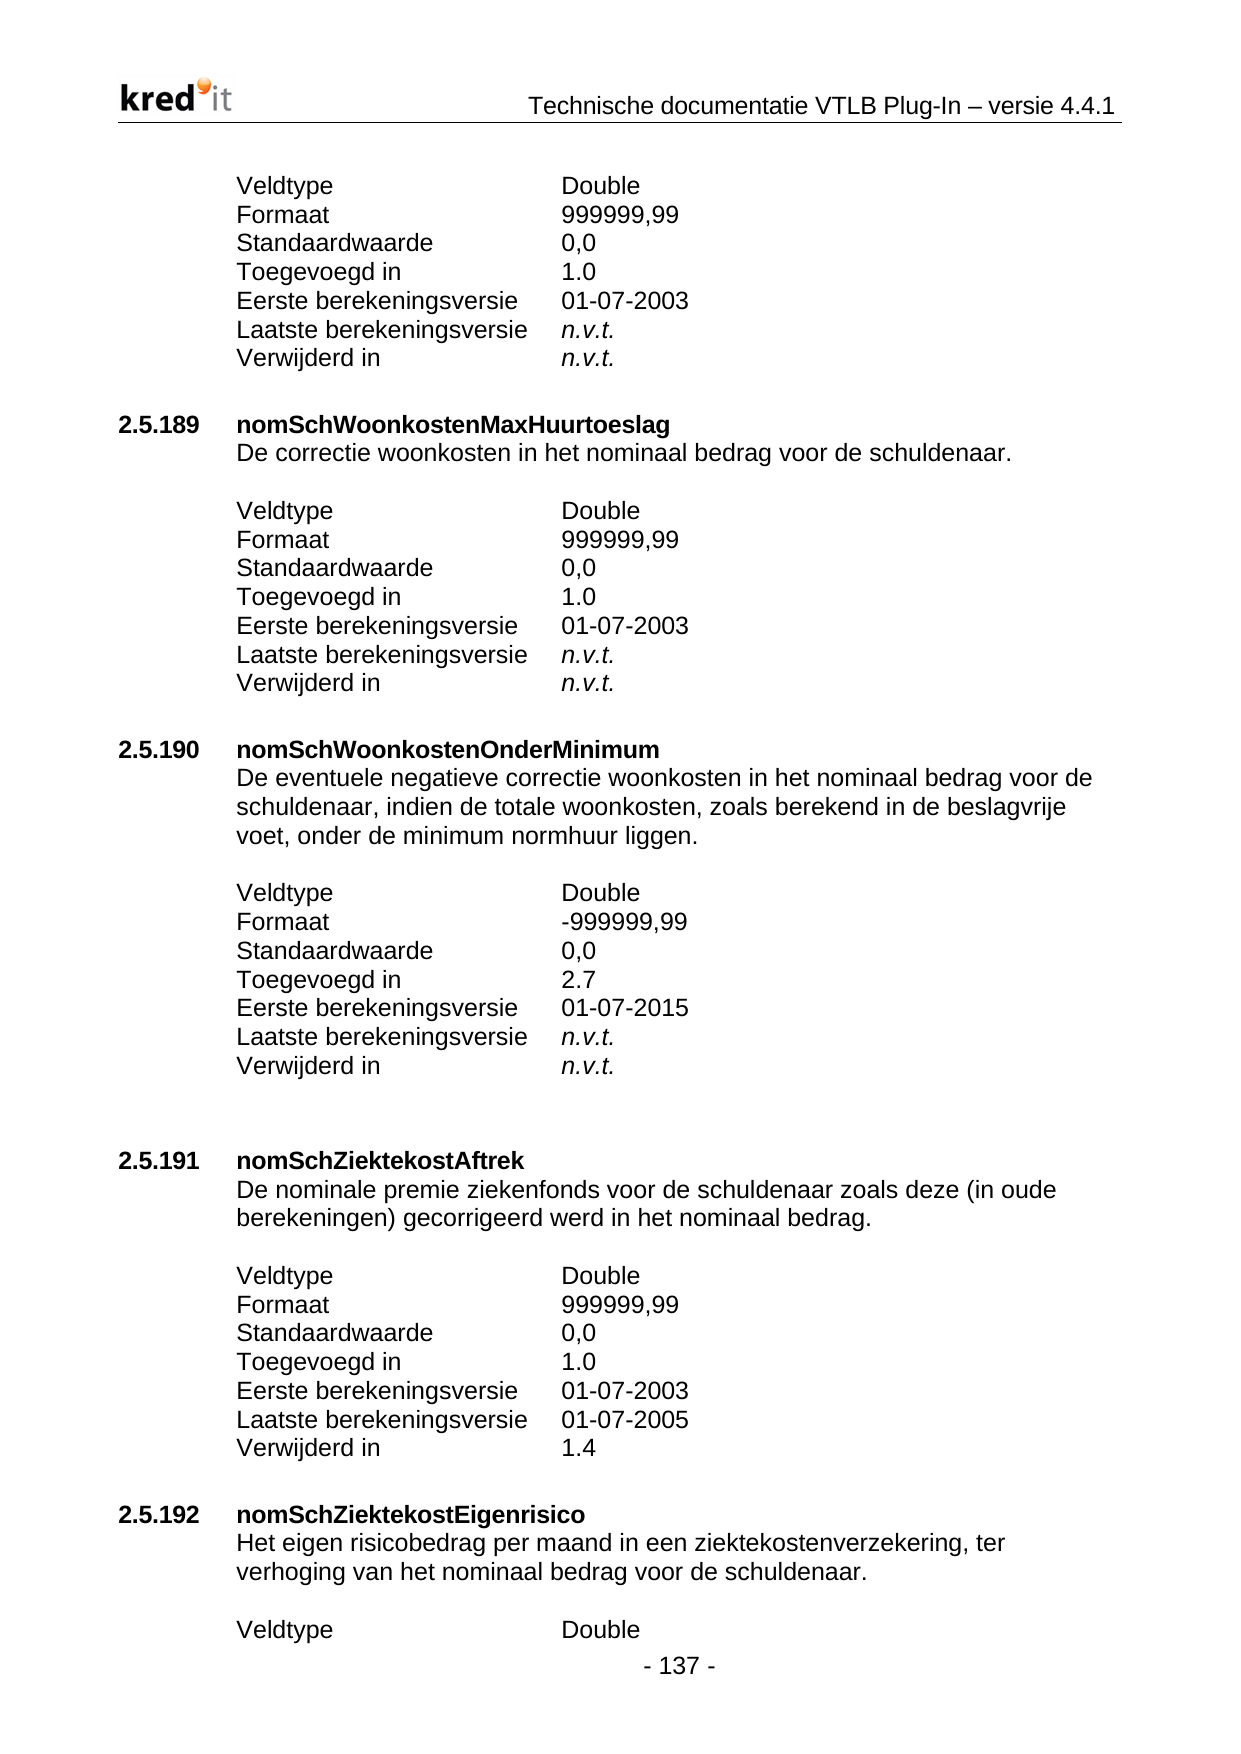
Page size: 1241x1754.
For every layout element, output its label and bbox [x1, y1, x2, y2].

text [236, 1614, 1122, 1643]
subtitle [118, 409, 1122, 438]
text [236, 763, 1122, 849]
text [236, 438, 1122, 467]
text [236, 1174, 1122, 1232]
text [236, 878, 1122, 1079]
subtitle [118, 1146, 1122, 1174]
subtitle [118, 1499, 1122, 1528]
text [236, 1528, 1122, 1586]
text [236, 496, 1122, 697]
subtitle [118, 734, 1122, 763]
picture [118, 73, 234, 115]
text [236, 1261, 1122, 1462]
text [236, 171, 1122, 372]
